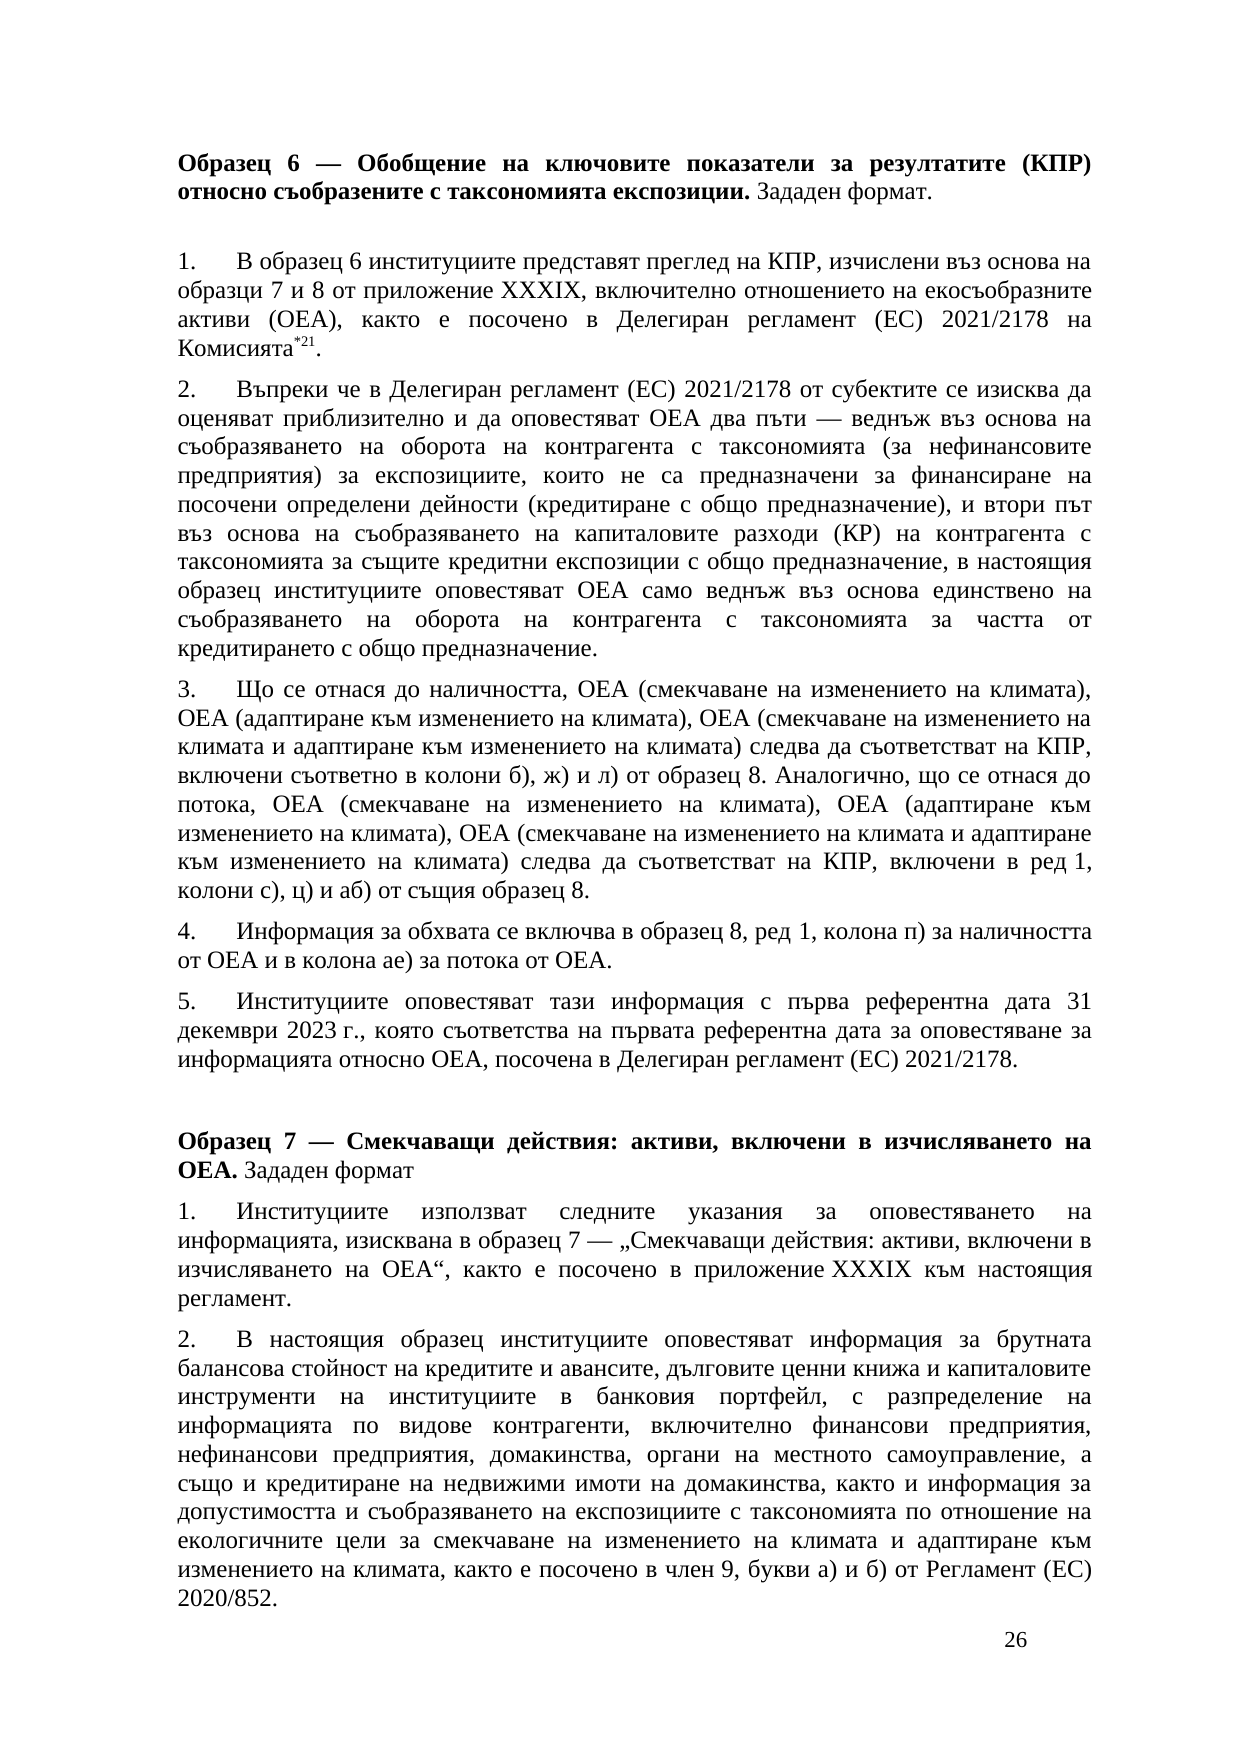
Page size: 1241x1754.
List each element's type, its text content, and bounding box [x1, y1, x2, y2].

text Образец 6 — Обобщение на ключовите показатели за резултатите (КПР) относно съобразените с таксономията експозиции. Зададен формат. [177, 148, 1092, 205]
list В настоящия образец институциите оповестяват информация за брутната балансова стойност на кредитите и авансите, дълговите ценни книжа и капиталовите инструменти на институциите в банковия портфейл, с разпределение на информацията по видове контрагенти, включително финансови предприятия, нефинансови предприятия, домакинства, органи на местното самоуправление, а също и кредитиране на недвижими имоти на домакинства, както и информация за допустимостта и съобразяването на експозициите с таксономията по отношение на екологичните цели за смекчаване на изменението на климата и адаптиране към изменението на климата, както е посочено в член 9, букви а) и б) от Регламент (ЕС) 2020/852. [177, 1324, 1092, 1611]
list В образец 6 институциите представят преглед на КПР, изчислени въз основа на образци 7 и 8 от приложение XXXIX, включително отношението на екосъобразните активи (ОЕА), както е посочено в Делегиран регламент (ЕС) 2021/2178 на Комисията*21. [177, 246, 1092, 361]
list Въпреки че в Делегиран регламент (ЕС) 2021/2178 от субектите се изисква да оценяват приблизително и да оповестяват ОЕА два пъти — веднъж въз основа на съобразяването на оборота на контрагента с таксономията (за нефинансовите предприятия) за експозициите, които не са предназначени за финансиране на посочени определени дейности (кредитиране с общо предназначение), и втори път въз основа на съобразяването на капиталовите разходи (КР) на контрагента с таксономията за същите кредитни експозиции с общо предназначение, в настоящия образец институциите оповестяват ОЕА само веднъж въз основа единствено на съобразяването на оборота на контрагента с таксономията за частта от кредитирането с общо предназначение. [177, 374, 1092, 661]
list Институциите използват следните указания за оповестяването на информацията, изисквана в образец 7 — „Смекчаващи действия: активи, включени в изчисляването на ОЕА“, както е посочено в приложение XXXIX към настоящия регламент. [177, 1196, 1092, 1311]
text Образец 7 — Смекчаващи действия: активи, включени в изчисляването на ОЕА. Зададен формат [177, 1126, 1092, 1184]
list Информация за обхвата се включва в образец 8, ред 1, колона п) за наличността от ОЕА и в колона ае) за потока от ОЕА. [177, 916, 1092, 974]
list Що се отнася до наличността, ОЕА (смекчаване на изменението на климата), ОЕА (адаптиране към изменението на климата), ОЕА (смекчаване на изменението на климата и адаптиране към изменението на климата) следва да съответстват на КПР, включени съответно в колони б), ж) и л) от образец 8. Аналогично, що се отнася до потока, ОЕА (смекчаване на изменението на климата), ОЕА (адаптиране към изменението на климата), ОЕА (смекчаване на изменението на климата и адаптиране към изменението на климата) следва да съответстват на КПР, включени в ред 1, колони с), ц) и aб) от същия образец 8. [177, 674, 1092, 904]
list Институциите оповестяват тази информация с първа референтна дата 31 декември 2023 г., която съответства на първата референтна дата за оповестяване за информацията относно ОЕА, посочена в Делегиран регламент (ЕС) 2021/2178. [177, 986, 1092, 1073]
